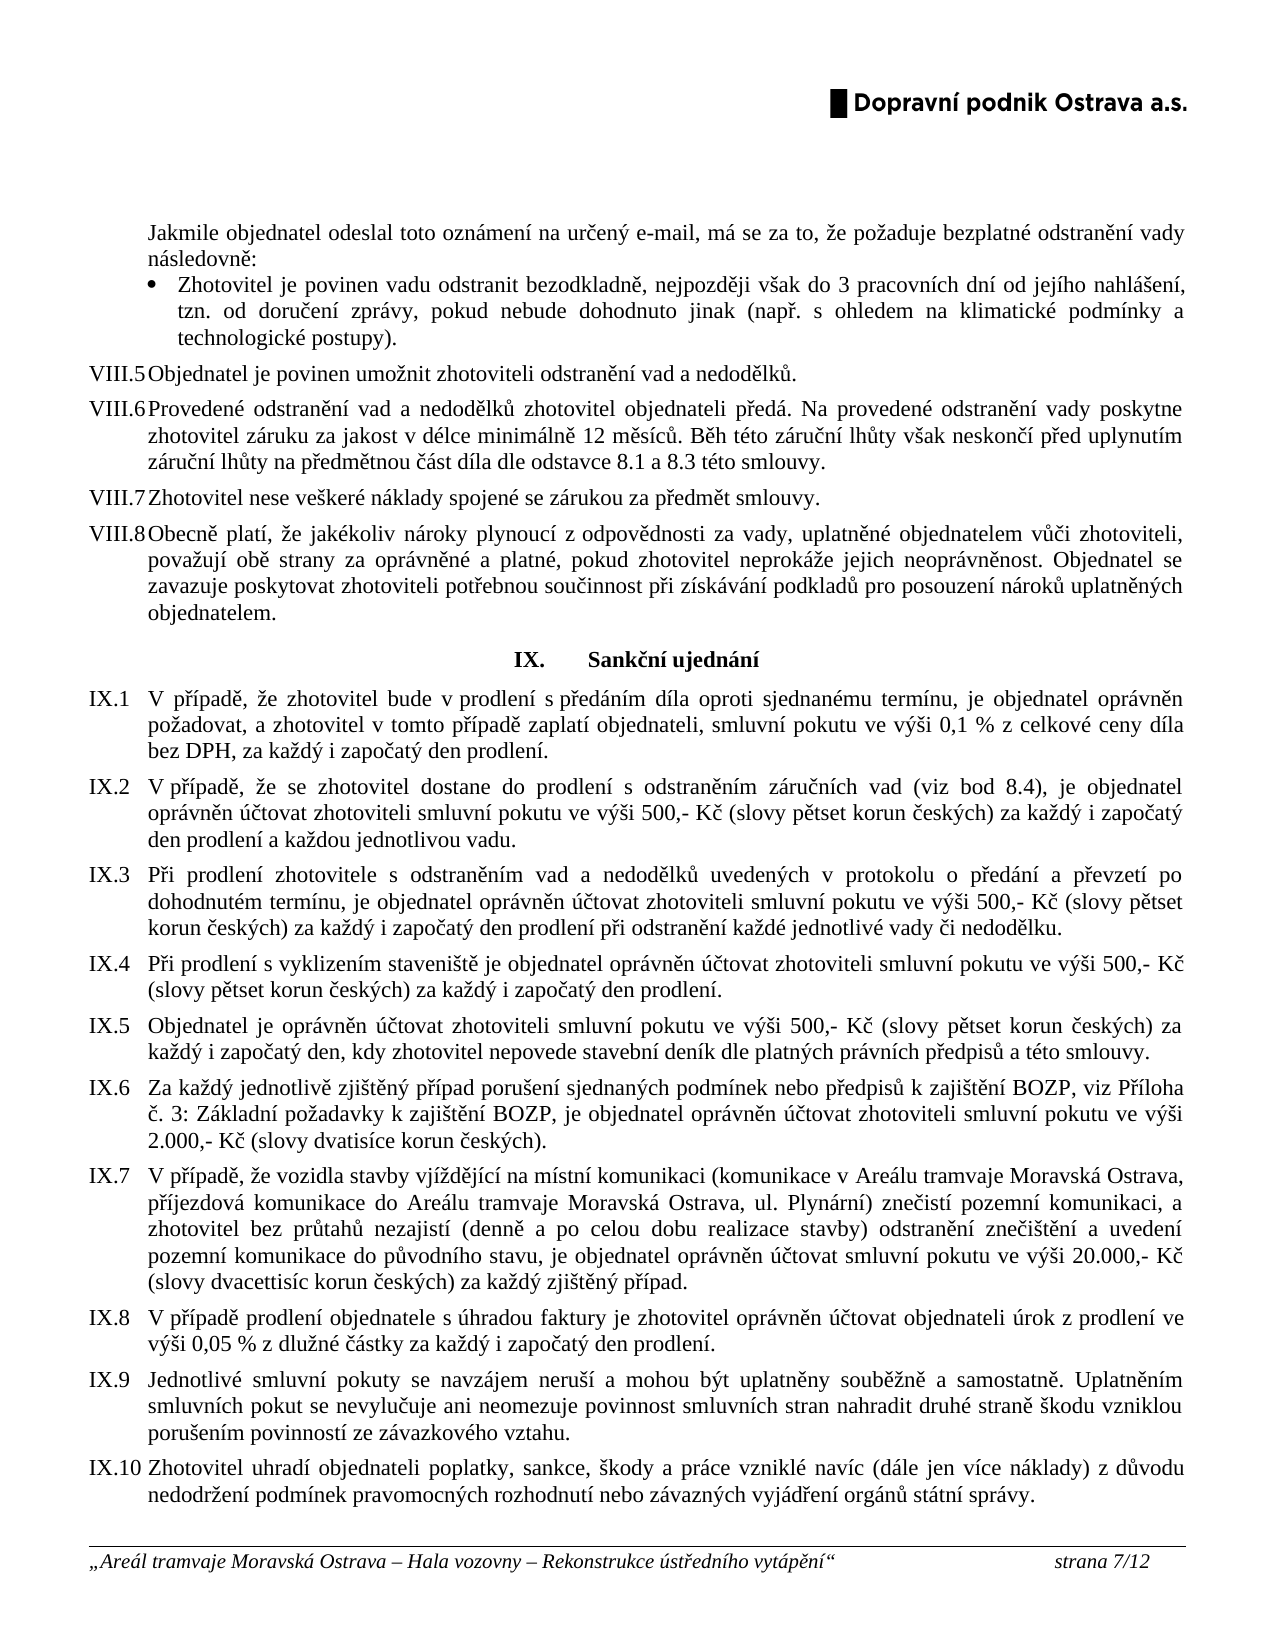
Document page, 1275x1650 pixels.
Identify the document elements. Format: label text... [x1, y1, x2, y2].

list Za každý jednotlivě zjištěný případ porušení sjednaných podmínek nebo předpisů k zajištění BOZP, viz Příloha č. 3: Základní požadavky k zajištění BOZP, je objednatel oprávněn účtovat zhotoviteli smluvní pokutu ve výši 2.000,- Kč (slovy dvatisíce korun českých). [89, 1074, 1184, 1153]
subtitle Sankční ujednání [89, 646, 1184, 672]
list Při prodlení s vyklizením staveniště je objednatel oprávněn účtovat zhotoviteli smluvní pokutu ve výši 500,- Kč (slovy pětset korun českých) za každý i započatý den prodlení. [89, 950, 1184, 1003]
list V případě, že zhotovitel bude v prodlení s předáním díla oproti sjednanému termínu, je objednatel oprávněn požadovat, a zhotovitel v tomto případě zaplatí objednateli, smluvní pokutu ve výši 0,1 % z celkové ceny díla bez DPH, za každý i započatý den prodlení. [89, 685, 1184, 764]
list Jednotlivé smluvní pokuty se navzájem neruší a mohou být uplatněny souběžně a samostatně. Uplatněním smluvních pokut se nevylučuje ani neomezuje povinnost smluvních stran nahradit druhé straně škodu vzniklou porušením povinností ze závazkového vztahu. [89, 1366, 1184, 1445]
list Provedené odstranění vad a nedodělků zhotovitel objednateli předá. Na provedené odstranění vady poskytne zhotovitel záruku za jakost v délce minimálně 12 měsíců. Běh této záruční lhůty však neskončí před uplynutím záruční lhůty na předmětnou část díla dle odstavce 8.1 a 8.3 této smlouvy. [89, 395, 1184, 474]
list Objednatel je povinen umožnit zhotoviteli odstranění vad a nedodělků. [89, 360, 1184, 386]
list Zhotovitel nese veškeré náklady spojené se zárukou za předmět smlouvy. [89, 484, 1184, 510]
text Jakmile objednatel odeslal toto oznámení na určený e-mail, má se za to, že požaduje bezplatné odstranění vady následovně: [148, 218, 1186, 271]
text Zhotovitel je povinen vadu odstranit bezodkladně, nejpozději však do 3 pracovních dní od jejího nahlášení, tzn. od doručení zprávy, pokud nebude dohodnuto jinak (např. s ohledem na klimatické podmínky a technologické postupy). [148, 271, 1186, 350]
list V případě prodlení objednatele s úhradou faktury je zhotovitel oprávněn účtovat objednateli úrok z prodlení ve výši 0,05 % z dlužné částky za každý i započatý den prodlení. [89, 1304, 1184, 1356]
list Zhotovitel uhradí objednateli poplatky, sankce, škody a práce vzniklé navíc (dále jen více náklady) z důvodu nedodržení podmínek pravomocných rozhodnutí nebo závazných vyjádření orgánů státní správy. [89, 1454, 1184, 1507]
list Při prodlení zhotovitele s odstraněním vad a nedodělků uvedených v protokolu o předání a převzetí po dohodnutém termínu, je objednatel oprávněn účtovat zhotoviteli smluvní pokutu ve výši 500,- Kč (slovy pětset korun českých) za každý i započatý den prodlení při odstranění každé jednotlivé vady či nedodělku. [89, 862, 1184, 941]
list V případě, že vozidla stavby vjíždějící na místní komunikaci (komunikace v Areálu tramvaje Moravská Ostrava, příjezdová komunikace do Areálu tramvaje Moravská Ostrava, ul. Plynární) znečistí pozemní komunikaci, a zhotovitel bez průtahů nezajistí (denně a po celou dobu realizace stavby) odstranění znečištění a uvedení pozemní komunikace do původního stavu, je objednatel oprávněn účtovat smluvní pokutu ve výši 20.000,- Kč (slovy dvacettisíc korun českých) za každý zjištěný případ. [89, 1163, 1184, 1294]
picture [830, 89, 1187, 118]
list V případě, že se zhotovitel dostane do prodlení s odstraněním záručních vad (viz bod 8.4), je objednatel oprávněn účtovat zhotoviteli smluvní pokutu ve výši 500,- Kč (slovy pětset korun českých) za každý i započatý den prodlení a každou jednotlivou vadu. [89, 773, 1184, 852]
list Obecně platí, že jakékoliv nároky plynoucí z odpovědnosti za vady, uplatněné objednatelem vůči zhotoviteli, považují obě strany za oprávněné a platné, pokud zhotovitel neprokáže jejich neoprávněnost. Objednatel se zavazuje poskytovat zhotoviteli potřebnou součinnost při získávání podkladů pro posouzení nároků uplatněných objednatelem. [89, 519, 1184, 625]
list Objednatel je oprávněn účtovat zhotoviteli smluvní pokutu ve výši 500,- Kč (slovy pětset korun českých) za každý i započatý den, kdy zhotovitel nepovede stavební deník dle platných právních předpisů a této smlouvy. [89, 1012, 1184, 1065]
